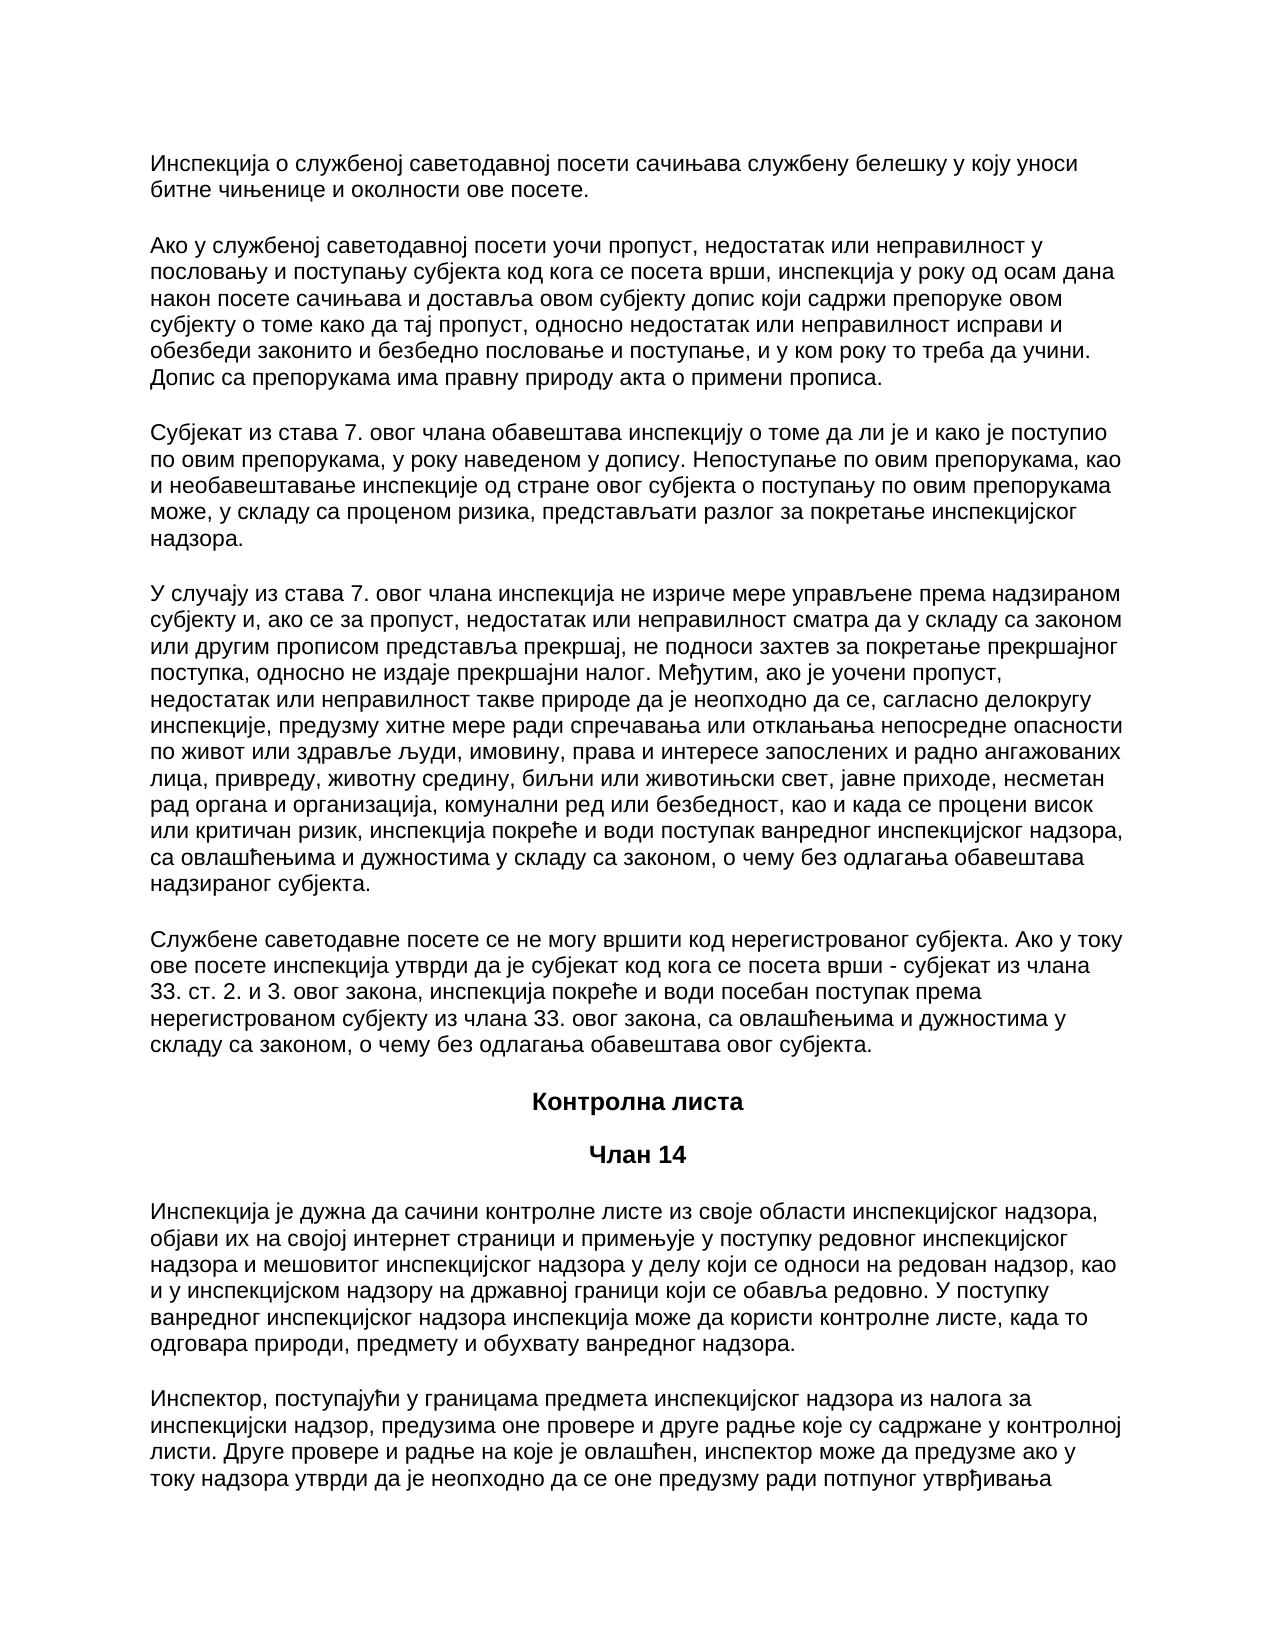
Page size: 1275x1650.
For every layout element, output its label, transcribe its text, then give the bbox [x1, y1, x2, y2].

text Члан 14 [150, 1140, 1125, 1169]
text Субјекат из става 7. овог члана обавештава инспекцију о томе да ли је и како је поступио по овим препорукама, у року наведеном у допису. Непоступање по овим препорукама, као и необавештавање инспекције од стране овог субјекта о поступању по овим препорукама може, у складу са проценом ризика, представљати разлог за покретање инспекцијског надзора. [150, 419, 1125, 551]
text У случају из става 7. овог члана инспекција не изриче мере управљене према надзираном субјекту и, ако се за пропуст, недостатак или неправилност сматра да у складу са законом или другим прописом представља прекршај, не подноси захтев за покретање прекршајног поступка, односно не издаје прекршајни налог. Међутим, ако је уочени пропуст, недостатак или неправилност такве природе да је неопходно да се, сагласно делокругу инспекције, предузму хитне мере ради спречавања или отклањања непосредне опасности по живот или здравље људи, имовину, права и интересе запослених и радно ангажованих лица, привреду, животну средину, биљни или животињски свет, јавне приходе, несметан рад органа и организација, комунални ред или безбедност, као и када се процени висок или критичан ризик, инспекција покреће и води поступак ванредног инспекцијског надзора, са овлашћењима и дужностима у складу са законом, о чему без одлагања обавештава надзираног субјекта. [150, 580, 1125, 896]
text Ако у службеној саветодавној посети уочи пропуст, недостатак или неправилност у пословању и поступању субјекта код кога се посета врши, инспекција у року од осам дана након посете сачињава и доставља овом субјекту допис који садржи препоруке овом субјекту о томе како да тај пропуст, односно недостатак или неправилност исправи и обезбеди законито и безбедно пословање и поступање, и у ком року то треба да учини. Допис са препорукама има правну природу акта о примени прописа. [150, 232, 1125, 390]
text Контролна листа [150, 1086, 1125, 1115]
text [150, 1385, 1125, 1491]
text Инспекција о службеној саветодавној посети сачињава службену белешку у коју уноси битне чињенице и околности ове посете. [150, 150, 1125, 203]
text Службене саветодавне посете се не могу вршити код нерегистрованог субјекта. Ако у току ове посете инспекција утврди да је субјекат код кога се посета врши - субјекат из члана 33. ст. 2. и 3. овог закона, инспекција покреће и води посебан поступак према нерегистрованом субјекту из члана 33. овог закона, са овлашћењима и дужностима у складу са законом, о чему без одлагања обавештава овог субјекта. [150, 926, 1125, 1057]
text Инспекција је дужна да сачини контролне листе из своје области инспекцијског надзора, објави их на својој интернет страници и примењује у поступку редовног инспекцијског надзора и мешовитог инспекцијског надзора у делу који се односи на редован надзор, као и у инспекцијском надзору на државној граници који се обавља редовно. У поступку ванредног инспекцијског надзора инспекција може да користи контролне листе, када то одговара природи, предмету и обухвату ванредног надзора. [150, 1198, 1125, 1356]
